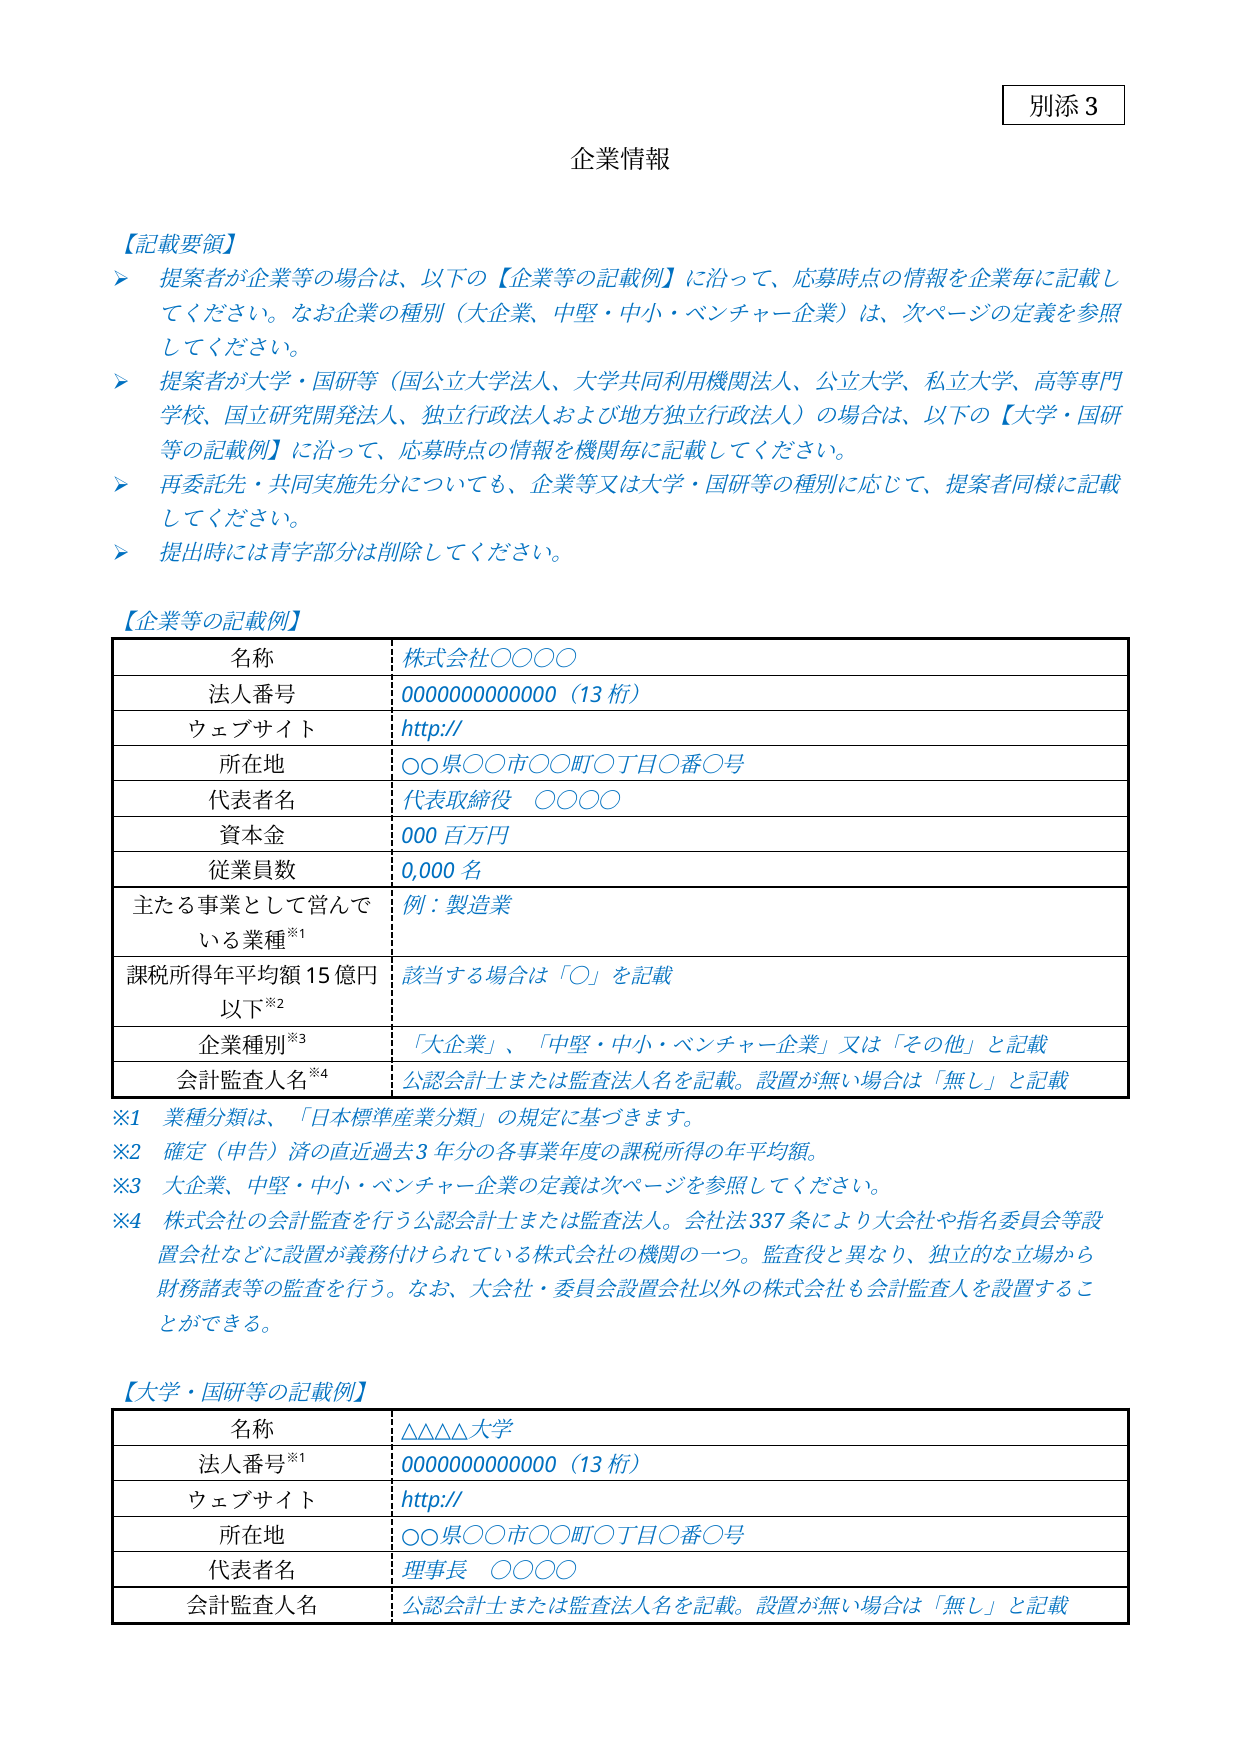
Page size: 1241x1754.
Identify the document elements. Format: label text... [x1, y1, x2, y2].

text 企業情報 [112, 123, 1128, 192]
table_cell 0000000000000（13桁） [392, 676, 1127, 710]
list 再委託先・共同実施先分についても、企業等又は大学・国研等の種別に応じて、提案者同様に記載してください。 [112, 466, 1128, 534]
table_cell 法人番号 [114, 676, 392, 710]
table_cell 会計監査人名 [114, 1588, 392, 1622]
text 【大学・国研等の記載例】 [112, 1373, 1128, 1408]
table_cell 課税所得年平均額15億円以下※2 [114, 957, 392, 1026]
table_header 株式会社○○○○ [392, 640, 1127, 674]
table_cell ウェブサイト [114, 1481, 392, 1516]
table_cell 代表取締役 ○○○○ [392, 781, 1127, 816]
table_cell 会計監査人名※4 [114, 1062, 392, 1096]
text 【企業等の記載例】 [112, 603, 1128, 637]
list 提案者が大学・国研等（国公立大学法人、大学共同利用機関法人、公立大学、私立大学、高等専門学校、国立研究開発法人、独立行政法人および地方独立行政法人）の場合は、以下の【大学・国研等の記載例】に沿って、応募時点の情報を機関毎に記載してください。 [112, 363, 1128, 466]
table_cell 代表者名 [114, 781, 392, 816]
table_cell 公認会計士または監査法人名を記載。設置が無い場合は「無し」と記載 [392, 1062, 1127, 1096]
table_cell 0000000000000（13桁） [392, 1446, 1127, 1480]
table_cell 企業種別※3 [114, 1027, 392, 1061]
table_header 名称 [114, 1411, 392, 1445]
table_cell ○○県○○市○○町○丁目○番○号 [392, 746, 1127, 780]
table_cell http:// [392, 711, 1127, 745]
table_cell 公認会計士または監査法人名を記載。設置が無い場合は「無し」と記載 [392, 1588, 1127, 1622]
text ※2 確定（申告）済の直近過去3年分の各事業年度の課税所得の年平均額。 [112, 1133, 1084, 1168]
table_cell ウェブサイト [114, 711, 392, 745]
table_header △△△△大学 [392, 1411, 1127, 1445]
text 【記載要領】 [112, 226, 1128, 260]
table_cell 例：製造業 [392, 888, 1127, 956]
table_cell 0,000名 [392, 852, 1127, 886]
table_cell 法人番号※1 [114, 1446, 392, 1480]
table_header 名称 [114, 640, 392, 674]
table_cell 理事長 ○○○○ [392, 1552, 1127, 1586]
list 提案者が企業等の場合は、以下の【企業等の記載例】に沿って、応募時点の情報を企業毎に記載してください。なお企業の種別（大企業、中堅・中小・ベンチャー企業）は、次ページの定義を参照してください。 [112, 260, 1128, 363]
table_cell 代表者名 [114, 1552, 392, 1586]
text ※1 業種分類は、「日本標準産業分類」の規定に基づきます。 [112, 1099, 1084, 1133]
table_cell 従業員数 [114, 852, 392, 886]
text ※4 株式会社の会計監査を行う公認会計士または監査法人。会社法337条により大会社や指名委員会等設置会社などに設置が義務付けられている株式会社の機関の一つ。監査役と異なり、独立的な立場から財務諸表等の監査を行う。なお、大会社・委員会設置会社以外の株式会社も会計監査人を設置することができる。 [112, 1202, 1116, 1339]
text ※3 大企業、中堅・中小・ベンチャー企業の定義は次ページを参照してください。 [112, 1168, 1084, 1202]
table_cell 主たる事業として営んでいる業種※1 [114, 888, 392, 956]
table_cell 該当する場合は「〇」を記載 [392, 957, 1127, 1026]
table_cell 資本金 [114, 817, 392, 851]
table_cell 所在地 [114, 746, 392, 780]
list 提出時には青字部分は削除してください。 [112, 534, 1128, 568]
table_cell 「大企業」、「中堅・中小・ベンチャー企業」又は「その他」と記載 [392, 1027, 1127, 1061]
table_cell ○○県○○市○○町○丁目○番○号 [392, 1517, 1127, 1551]
table_cell http:// [392, 1481, 1127, 1516]
table_cell 所在地 [114, 1517, 392, 1551]
table_cell 000百万円 [392, 817, 1127, 851]
